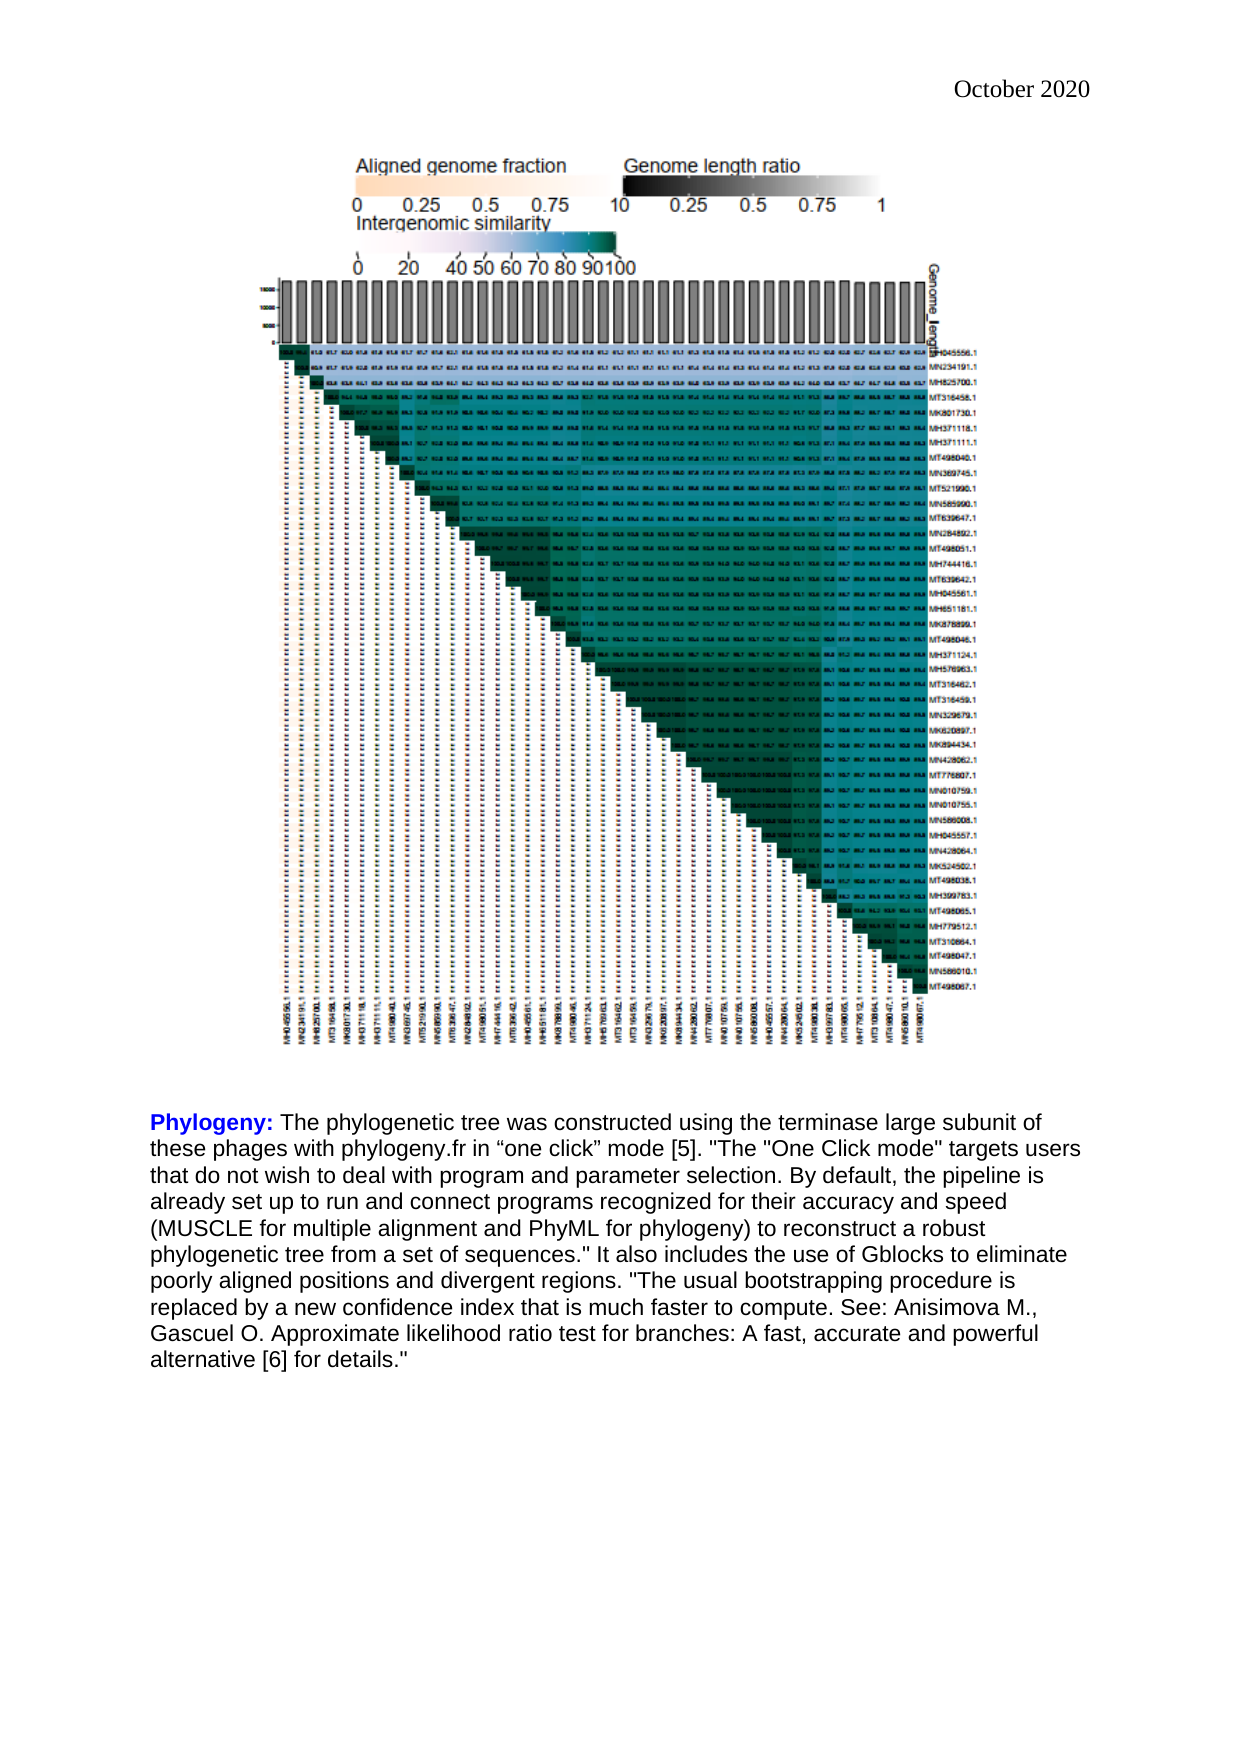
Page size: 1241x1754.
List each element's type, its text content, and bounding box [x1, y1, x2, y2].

text Phylogeny: The phylogenetic tree was constructed using the terminase large subunit of these phages with phylogeny.fr in “one click” mode [5]. "The "One Click mode" targets users that do not wish to deal with program and parameter selection. By default, the pipeline is already set up to run and connect programs recognized for their accuracy and speed (MUSCLE for multiple alignment and PhyML for phylogeny) to reconstruct a robust phylogenetic tree from a set of sequences." It also includes the use of Gblocks to eliminate poorly aligned positions and divergent regions. "The usual bootstrapping procedure is replaced by a new confidence index that is much faster to compute. See: Anisimova M., Gascuel O. Approximate likelihood ratio test for branches: A fast, accurate and powerful alternative [6] for details." [150, 1109, 1090, 1373]
picture [254, 150, 991, 1057]
